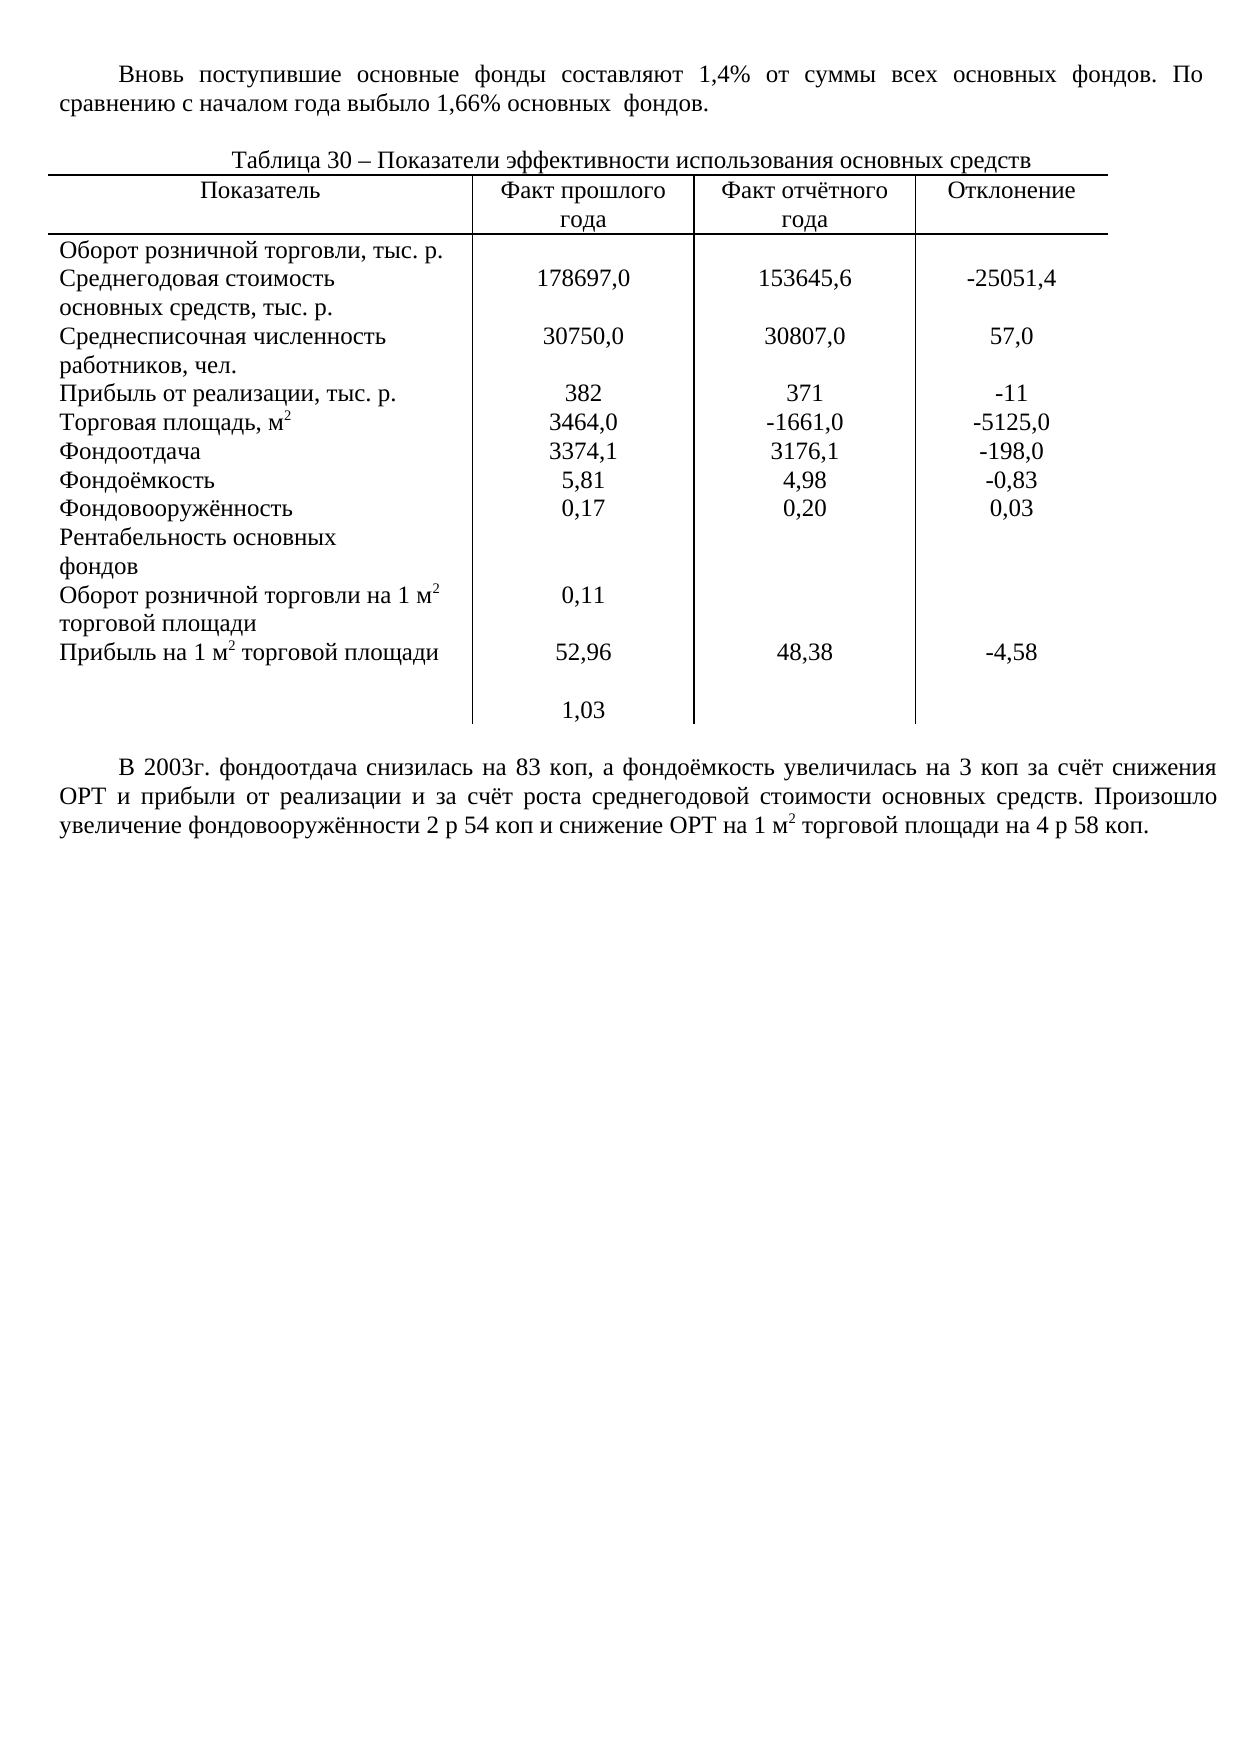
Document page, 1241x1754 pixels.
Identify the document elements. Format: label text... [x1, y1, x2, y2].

table_header Отклонение [916, 176, 1107, 233]
table_cell 153645,6 30807,0 371 -1661,0 3176,1 4,98 0,20 48,38 [695, 235, 915, 723]
table_header Факт прошлого года [473, 176, 693, 233]
table_cell 178697,0 30750,0 382 3464,0 3374,1 5,81 0,17 0,11 52,96 1,03 [473, 235, 693, 723]
text В 2003г. фондоотдача снизилась на 83 коп, а фондоёмкость увеличилась на 3 коп за счёт снижения ОРТ и прибыли от реализации и за счёт роста среднегодовой стоимости основных средств. Произошло увеличение фондовооружённости 2 р 54 коп и снижение ОРТ на 1 м2 торговой площади на 4 р 58 коп. [59, 752, 1219, 838]
table_cell -25051,4 57,0 -11 -5125,0 -198,0 -0,83 0,03 -4,58 [916, 235, 1107, 723]
table_header Показатель [48, 176, 472, 233]
text Таблица 30 – Показатели эффективности использования основных средств [59, 145, 1204, 174]
table_header Факт отчётного года [695, 176, 915, 233]
text Вновь поступившие основные фонды составляют 1,4% от суммы всех основных фондов. По сравнению с началом года выбыло 1,66% основных фондов. [59, 59, 1204, 117]
table_cell Оборот розничной торговли, тыс. р. Среднегодовая стоимость основных средств, тыс. р. Среднесписочная численность работников, чел. Прибыль от реализации, тыс. р. Торговая площадь, м2 Фондоотдача Фондоёмкость Фондовооружённость Рентабельность основных фондов Оборот розничной торговли на 1 м2 торговой площади Прибыль на 1 м2 торговой площади [48, 235, 472, 723]
